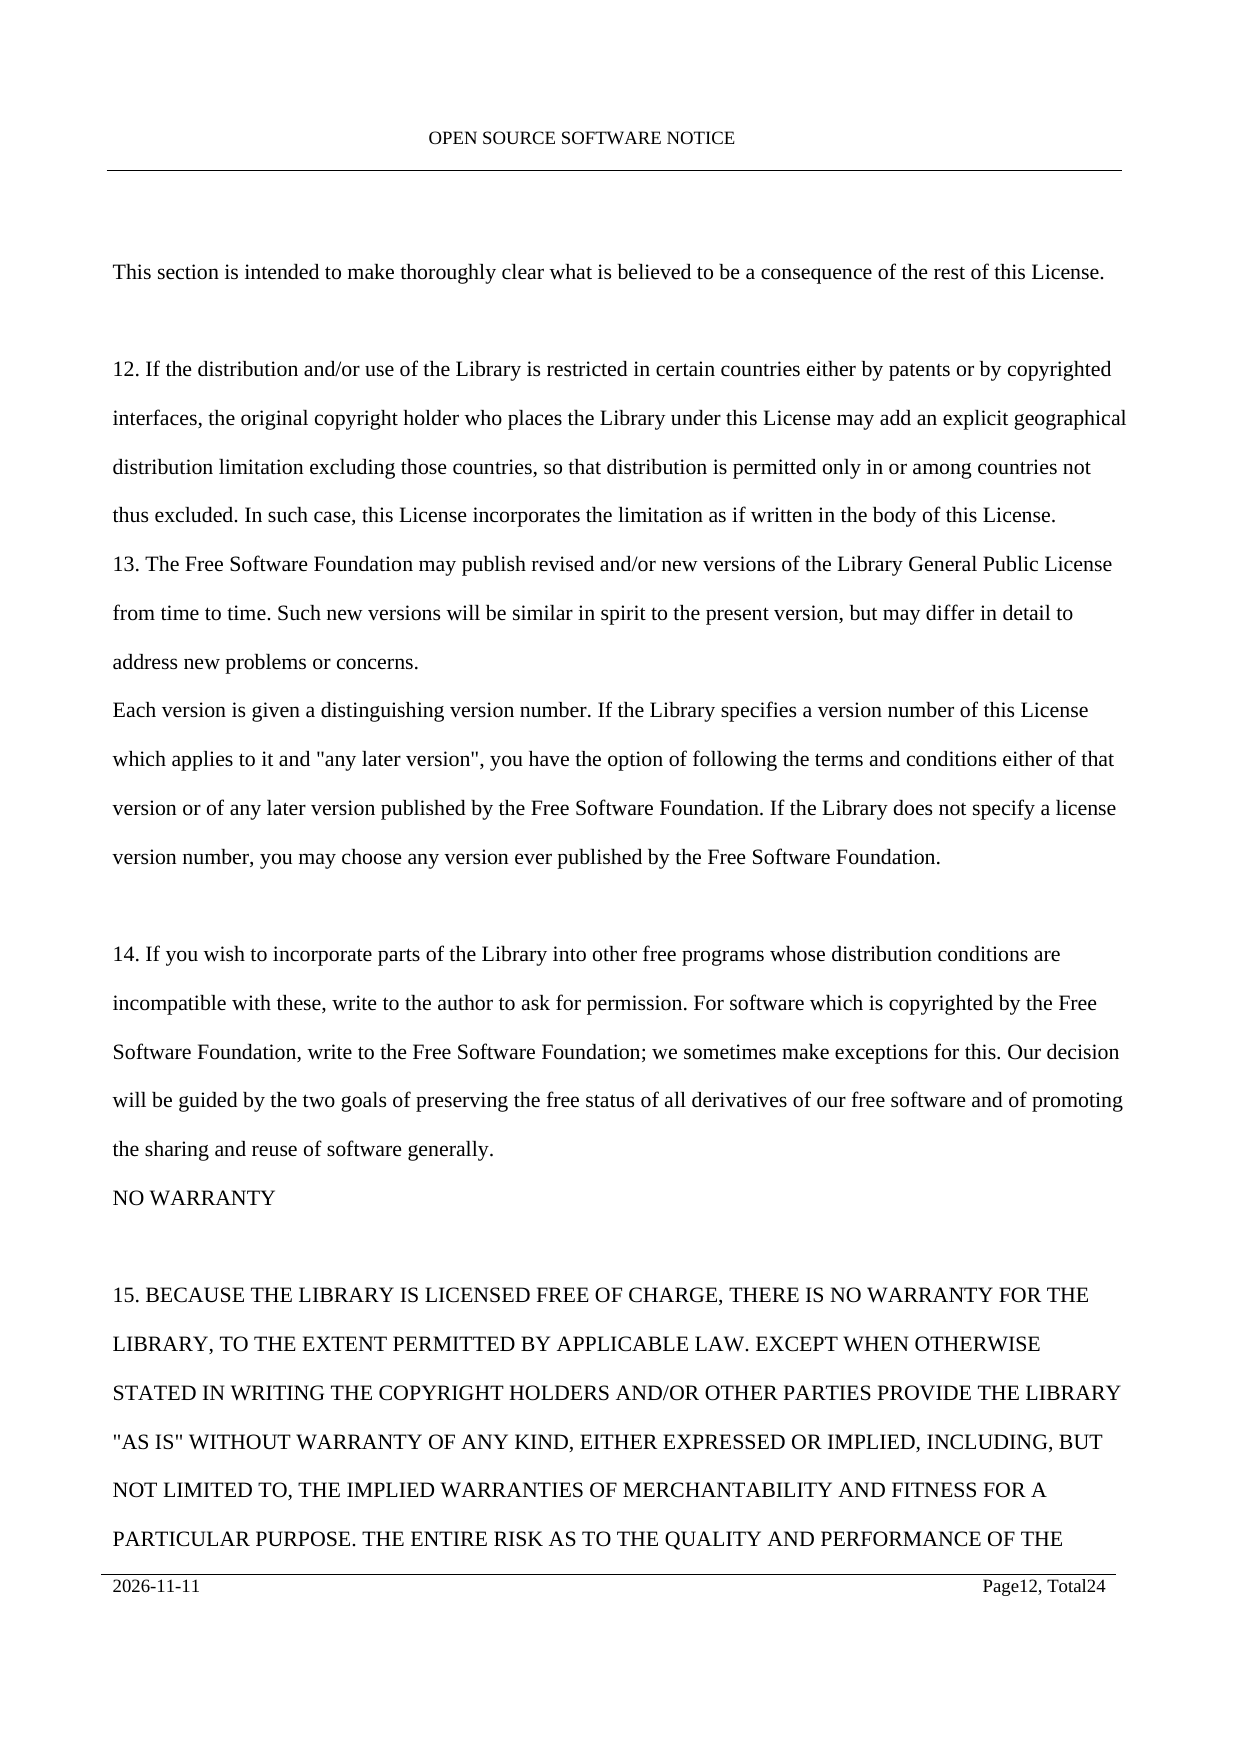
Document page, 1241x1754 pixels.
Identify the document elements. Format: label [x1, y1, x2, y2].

text [112, 206, 1128, 1555]
